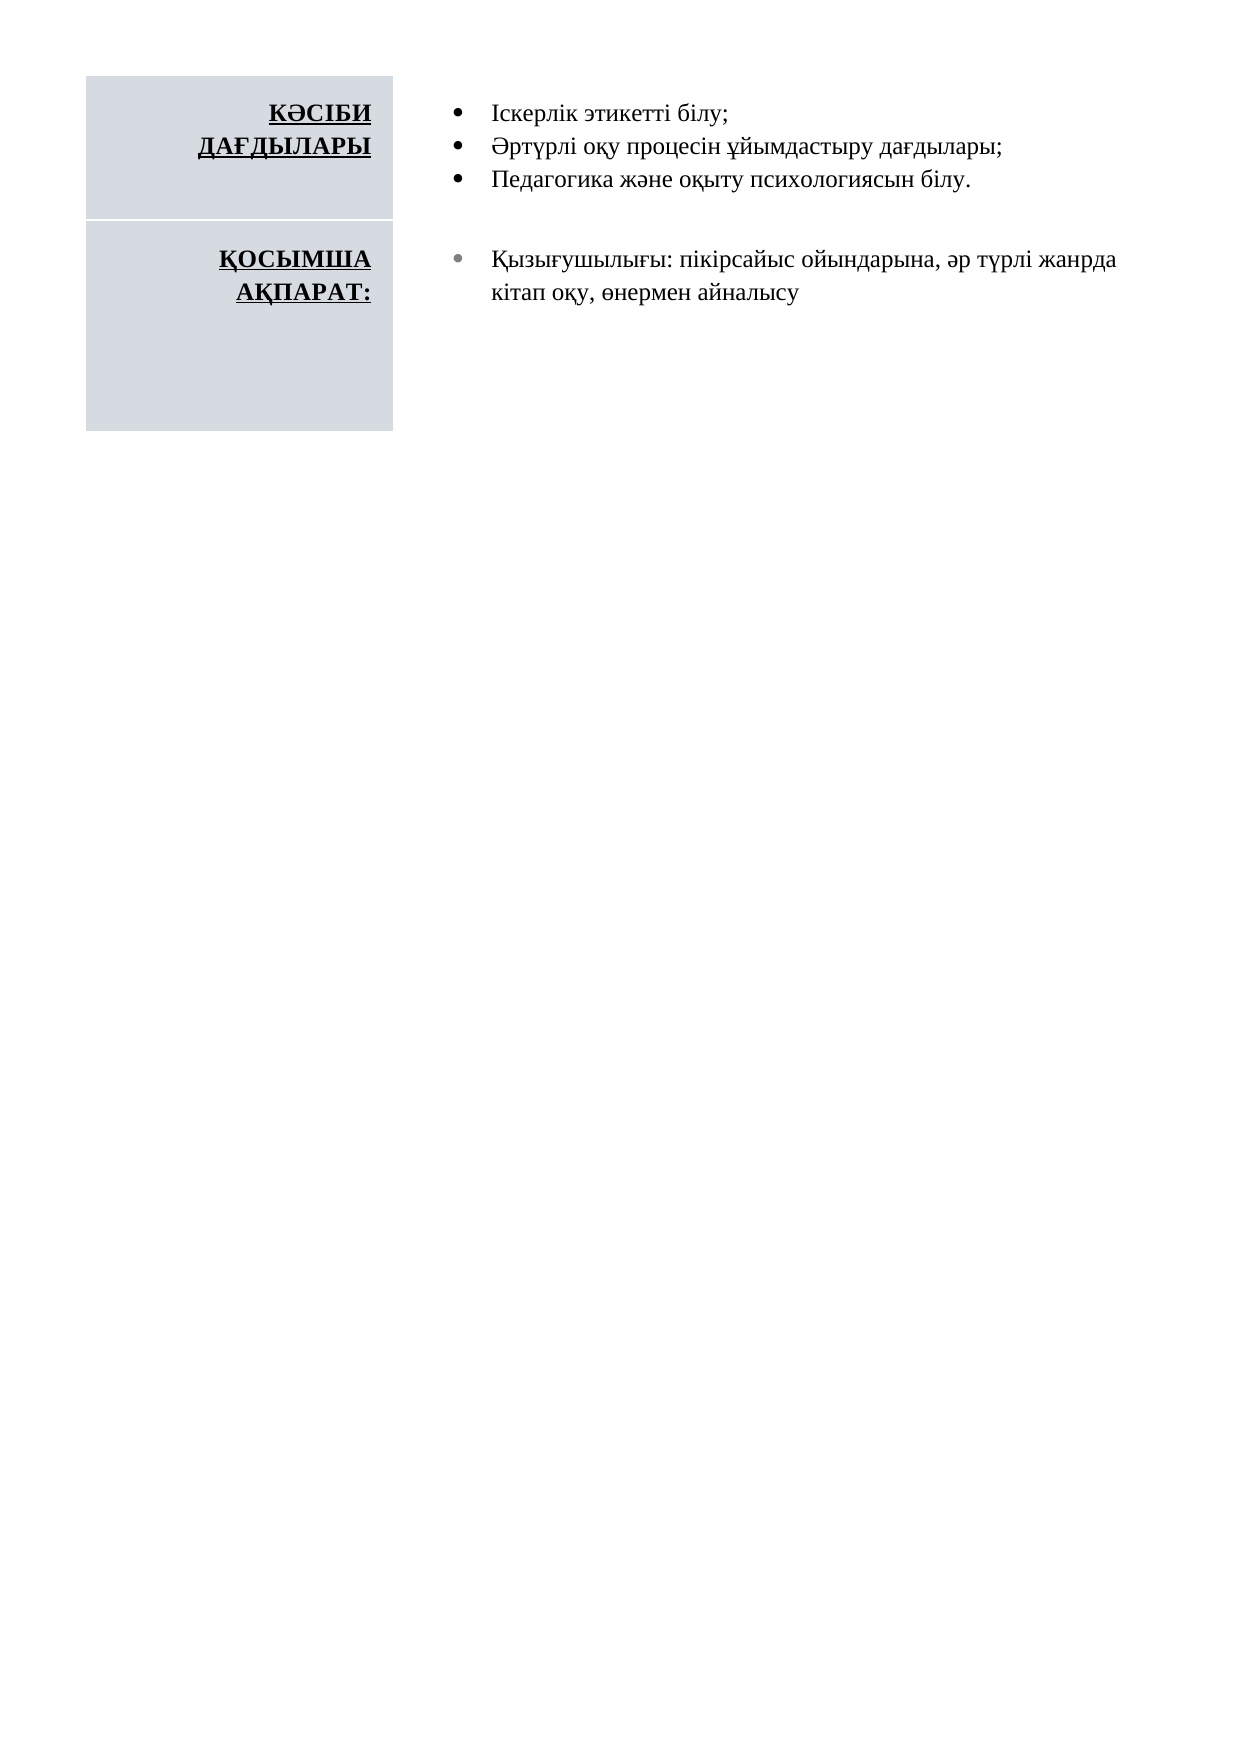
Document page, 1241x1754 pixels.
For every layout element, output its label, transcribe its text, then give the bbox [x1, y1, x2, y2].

table_cell Іскерлік этикетті білу; Әртүрлі оқу процесін ұйымдастыру дағдылары; Педагогика және оқыту психологиясын білу. [395, 76, 1194, 219]
table_cell КӘСІБИ ДАҒДЫЛАРЫ [86, 76, 393, 219]
table_cell Қызығушылығы: пікірсайыс ойындарына, әр түрлі жанрда кітап оқу, өнермен айналысу [395, 221, 1194, 431]
table_cell ҚОСЫМША АҚПАРАТ: [86, 221, 393, 431]
